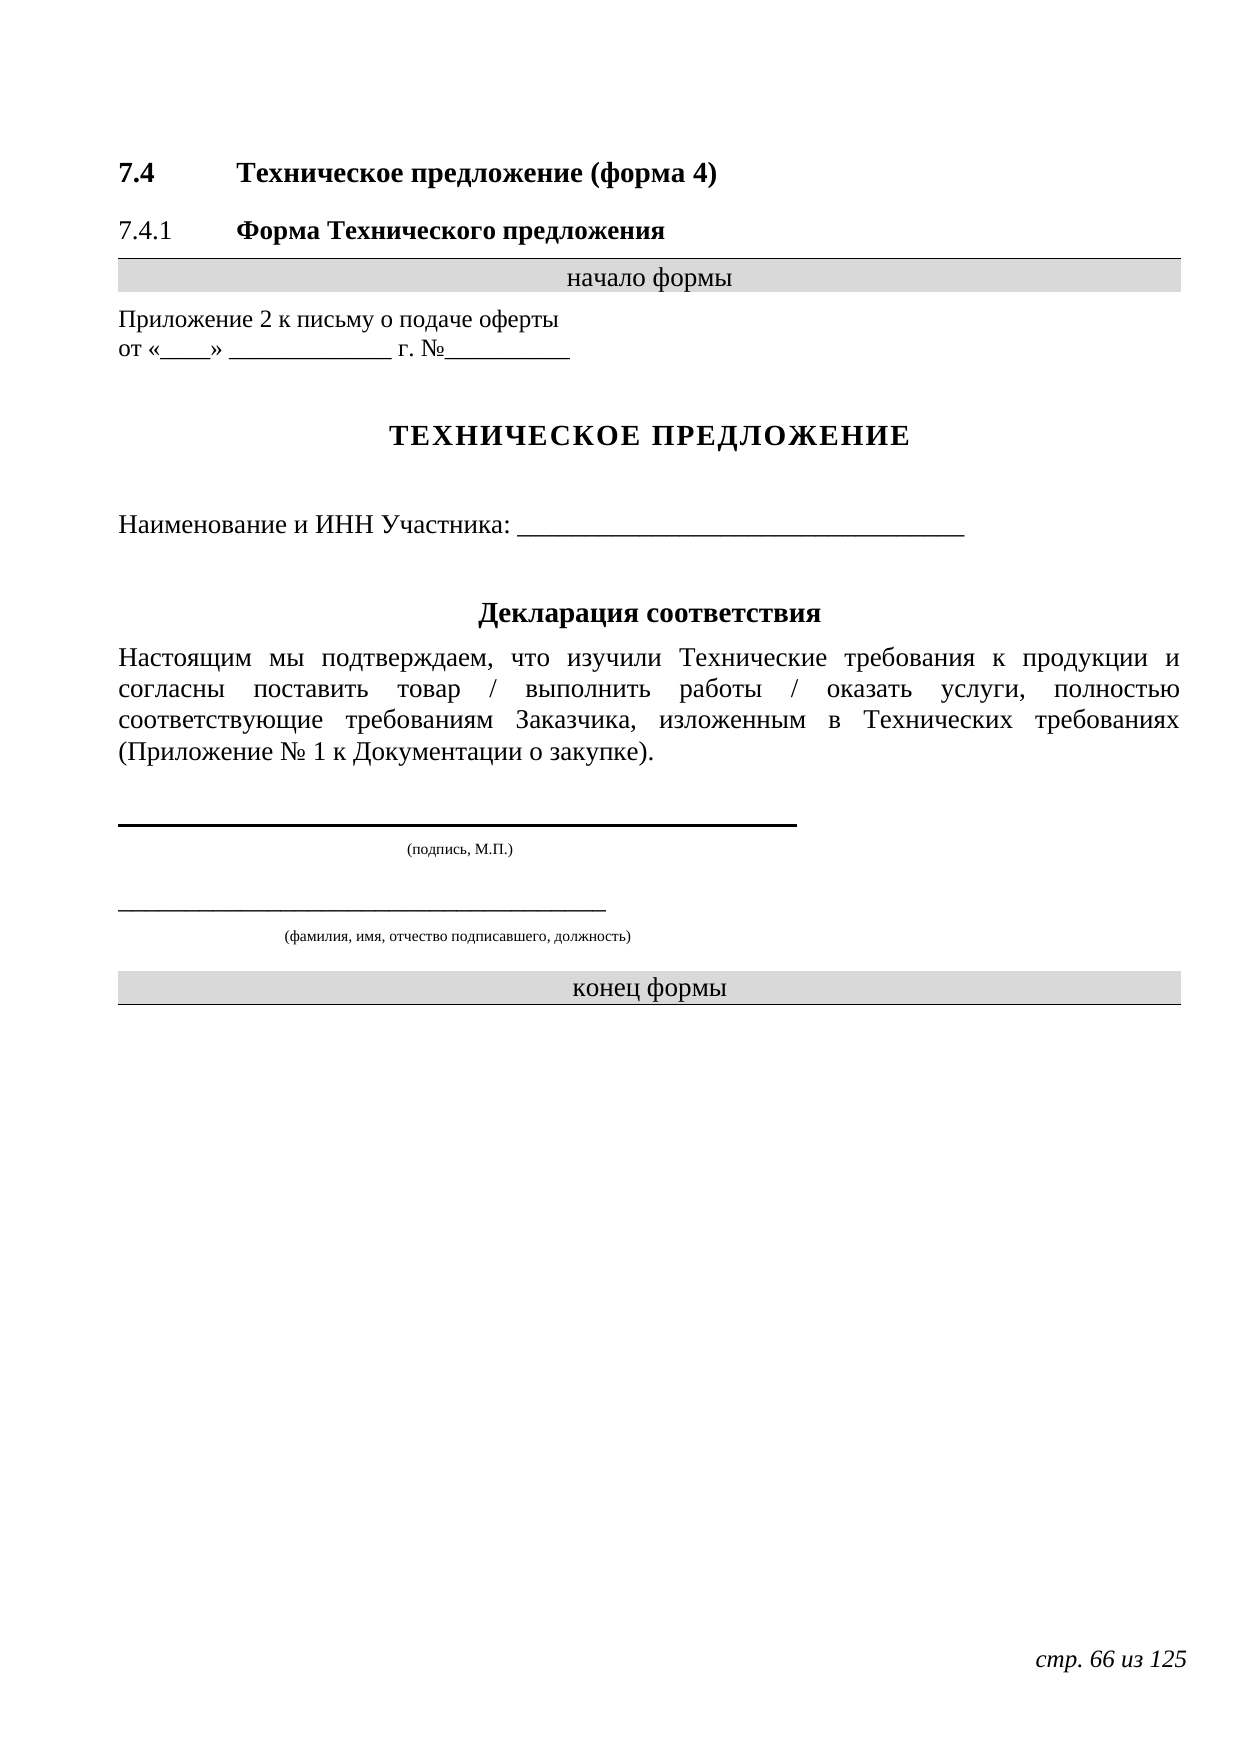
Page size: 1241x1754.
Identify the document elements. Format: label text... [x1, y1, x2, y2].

text (подпись, М.П.) [118, 840, 797, 871]
text Форма Технического предложения [118, 214, 1181, 245]
text Настоящим мы подтверждаем, что изучили Технические требования к продукции и согласны поставить товар / выполнить работы / оказать услуги, полностью соответствующие требованиям Заказчика, изложенным в Технических требованиях (Приложение № 1 к Документации о закупке). [118, 641, 1181, 766]
text (фамилия, имя, отчество подписавшего, должность) [118, 927, 797, 958]
text конец формы [118, 971, 1181, 1004]
text Декларация соответствия [118, 595, 1181, 629]
subtitle Техническое предложение (форма 4) [118, 156, 1181, 189]
text Техническое предложение [118, 418, 1181, 452]
text Приложение 2 к письму о подаче оферты от «____» _____________ г. №__________ [118, 304, 1181, 362]
text Наименование и ИНН Участника: _________________________________ [118, 508, 1181, 539]
text ____________________________________ [118, 883, 1181, 914]
text начало формы [118, 259, 1181, 292]
